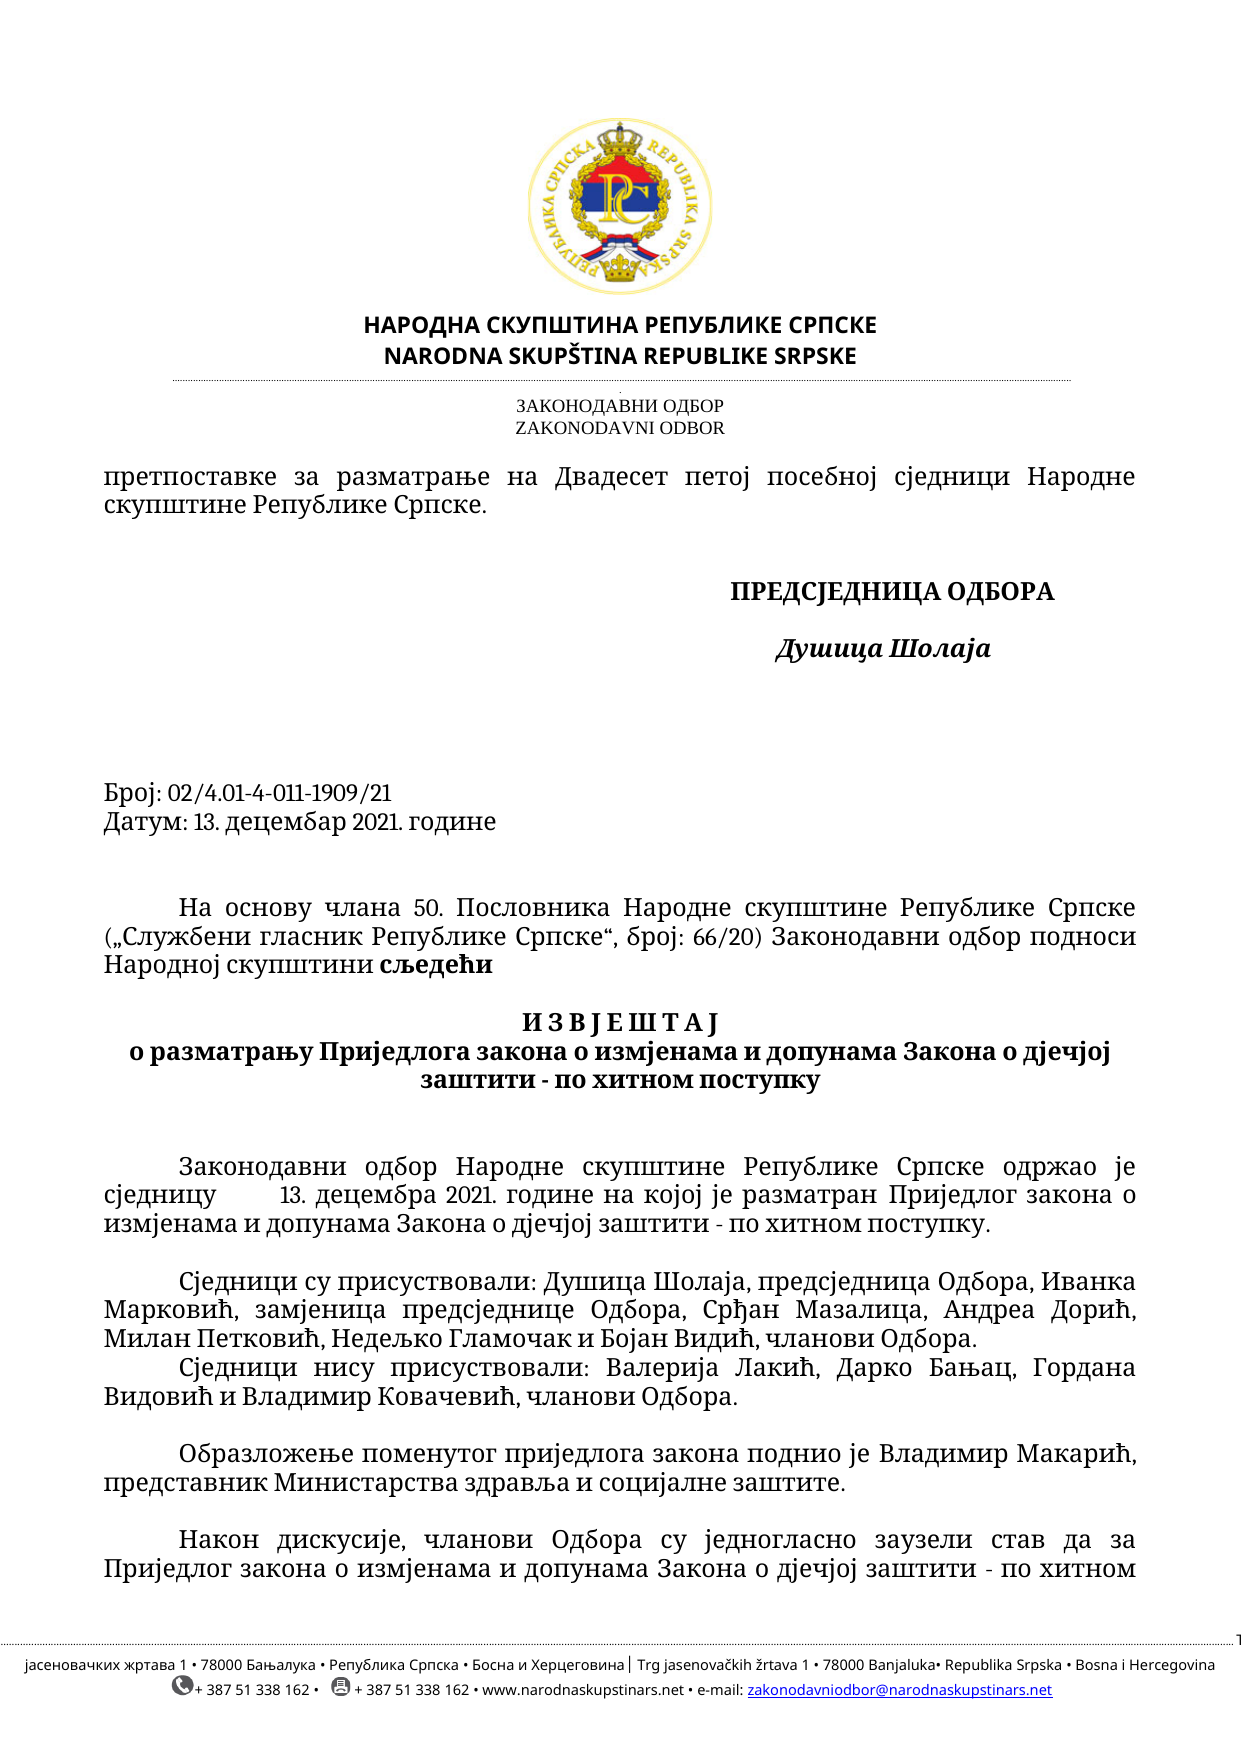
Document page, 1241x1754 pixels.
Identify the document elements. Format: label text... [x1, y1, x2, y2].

text Број: 02/4.01-4-011-1909/21 [103, 779, 1137, 807]
text Образложење поменутог приједлога закона поднио је Владимир Макарић, представник Министарства здравља и социјалне заштите. [103, 1440, 1137, 1497]
text И З В Ј Е Ш Т А Ј [103, 1009, 1137, 1037]
text Законодавни одбор Народне скупштине Републике Српске одржао је сједницу 13. децембра 2021. године на којој је разматран Приједлог закона о измјенама и допунама Закона о дјечјој заштити - по хитном поступку. [103, 1152, 1137, 1239]
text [103, 1526, 1137, 1584]
text Сједници нису присуствовали: Валерија Лакић, Дарко Бањац, Гордана Видовић и Владимир Ковачевић, чланови Одбора. [103, 1354, 1137, 1411]
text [103, 462, 1137, 520]
text На основу члана 50. Пословника Народне скупштине Републике Српске („Службени гласник Републике Српске“, број: 66/20) Законодавни одбор подноси Народној скупштини сљедећи [103, 894, 1137, 980]
text Душица Шолаја [103, 635, 1137, 664]
text о разматрању Приједлога закона о измјенама и допунама Закона о дјечјој заштити - по хитном поступку [103, 1037, 1137, 1095]
text Сједници су присуствовали: Душица Шолаја, предсједница Одбора, Иванка Марковић, замјеница предсједнице Одбора, Срђан Мазалица, Андреа Дорић, Милан Петковић, Недељко Гламочак и Бојан Видић, чланови Одбора. [103, 1267, 1137, 1354]
text ПРЕДСЈЕДНИЦА ОДБОРА [103, 577, 1137, 606]
text Датум: 13. децембар 2021. године [103, 807, 1137, 836]
